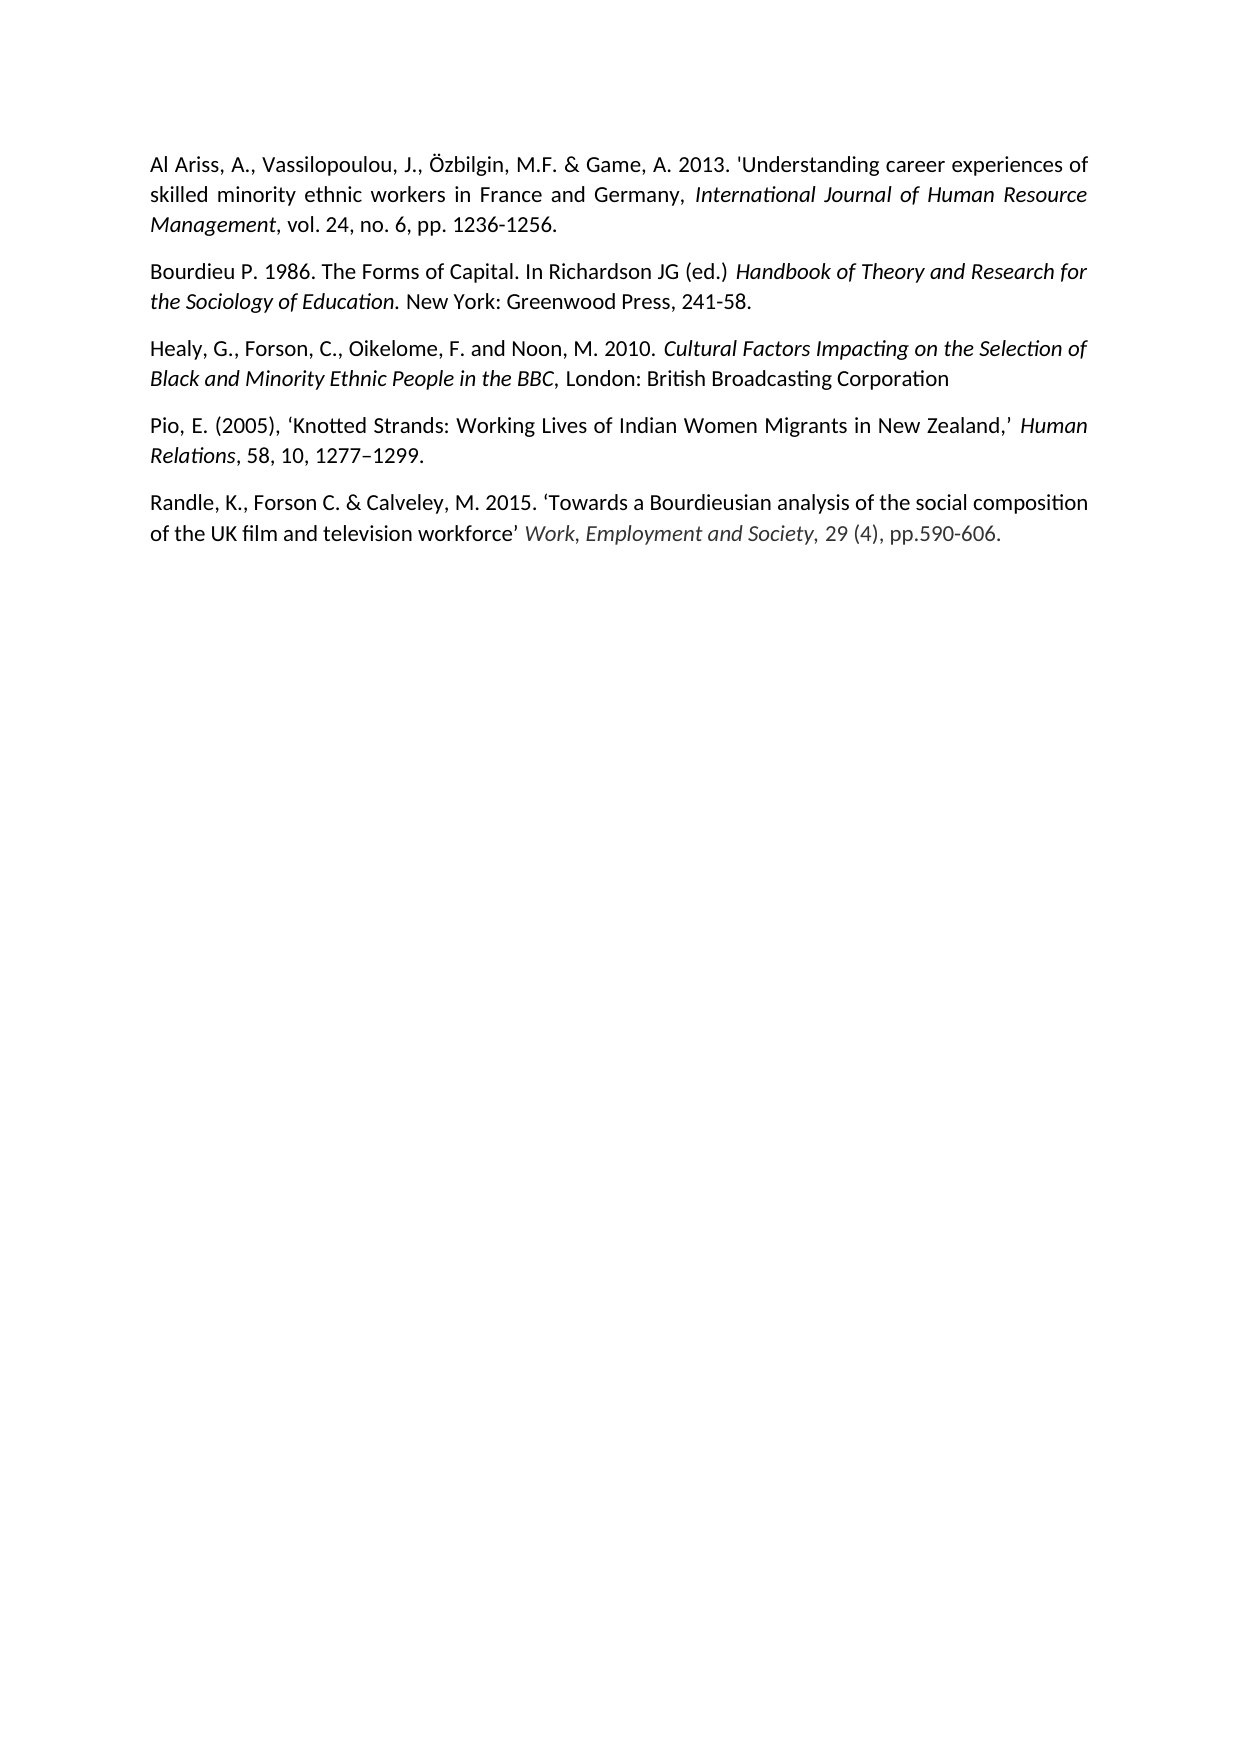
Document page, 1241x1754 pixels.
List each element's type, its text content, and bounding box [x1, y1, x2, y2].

text Pio, E. (2005), ‘Knotted Strands: Working Lives of Indian Women Migrants in New Zealand,’ Human Relations, 58, 10, 1277–1299. [150, 411, 1090, 470]
text Randle, K., Forson C. & Calveley, M. 2015. ‘Towards a Bourdieusian analysis of the social composition of the UK film and television workforce’ Work, Employment and Society, 29 (4), pp.590-606. [150, 488, 1090, 547]
text Bourdieu P. 1986. The Forms of Capital. In Richardson JG (ed.) Handbook of Theory and Research for the Sociology of Education. New York: Greenwood Press, 241-58. [150, 257, 1090, 316]
text Al Ariss, A., Vassilopoulou, J., Özbilgin, M.F. & Game, A. 2013. 'Understanding career experiences of skilled minority ethnic workers in France and Germany, International Journal of Human Resource Management, vol. 24, no. 6, pp. 1236-1256. [150, 150, 1090, 238]
text Healy, G., Forson, C., Oikelome, F. and Noon, M. 2010. Cultural Factors Impacting on the Selection of Black and Minority Ethnic People in the BBC, London: British Broadcasting Corporation [150, 334, 1090, 393]
